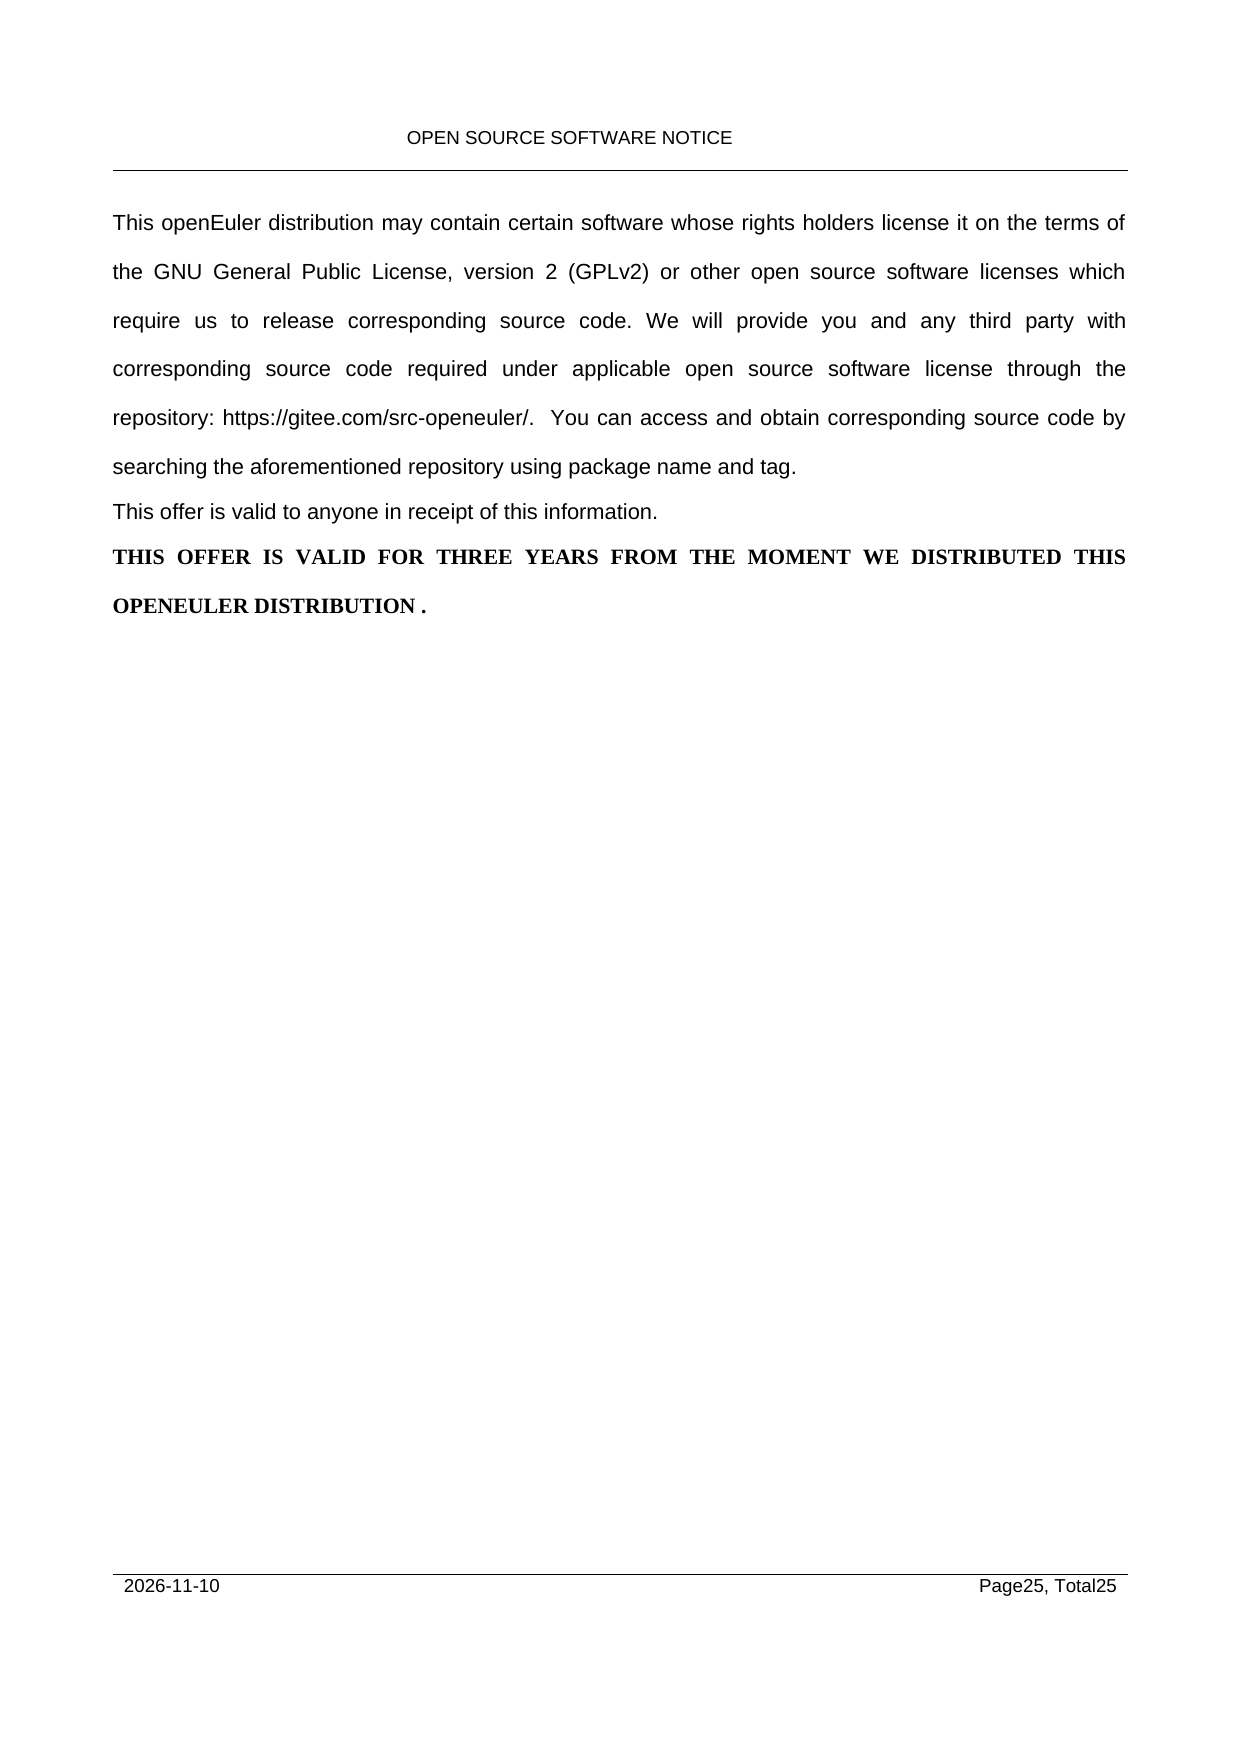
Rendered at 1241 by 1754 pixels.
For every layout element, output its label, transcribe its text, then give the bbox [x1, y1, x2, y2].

text This openEuler distribution may contain certain software whose rights holders license it on the terms of the GNU General Public License, version 2 (GPLv2) or other open source software licenses which require us to release corresponding source code. We will provide you and any third party with corresponding source code required under applicable open source software license through the repository: https://gitee.com/src-openeuler/. You can access and obtain corresponding source code by searching the aforementioned repository using package name and tag. [112, 206, 1128, 483]
text THIS OFFER IS VALID FOR THREE YEARS FROM THE MOMENT WE DISTRIBUTED THIS OPENEULER DISTRIBUTION . [112, 540, 1128, 622]
text This offer is valid to anyone in receipt of this information. [112, 495, 1128, 528]
